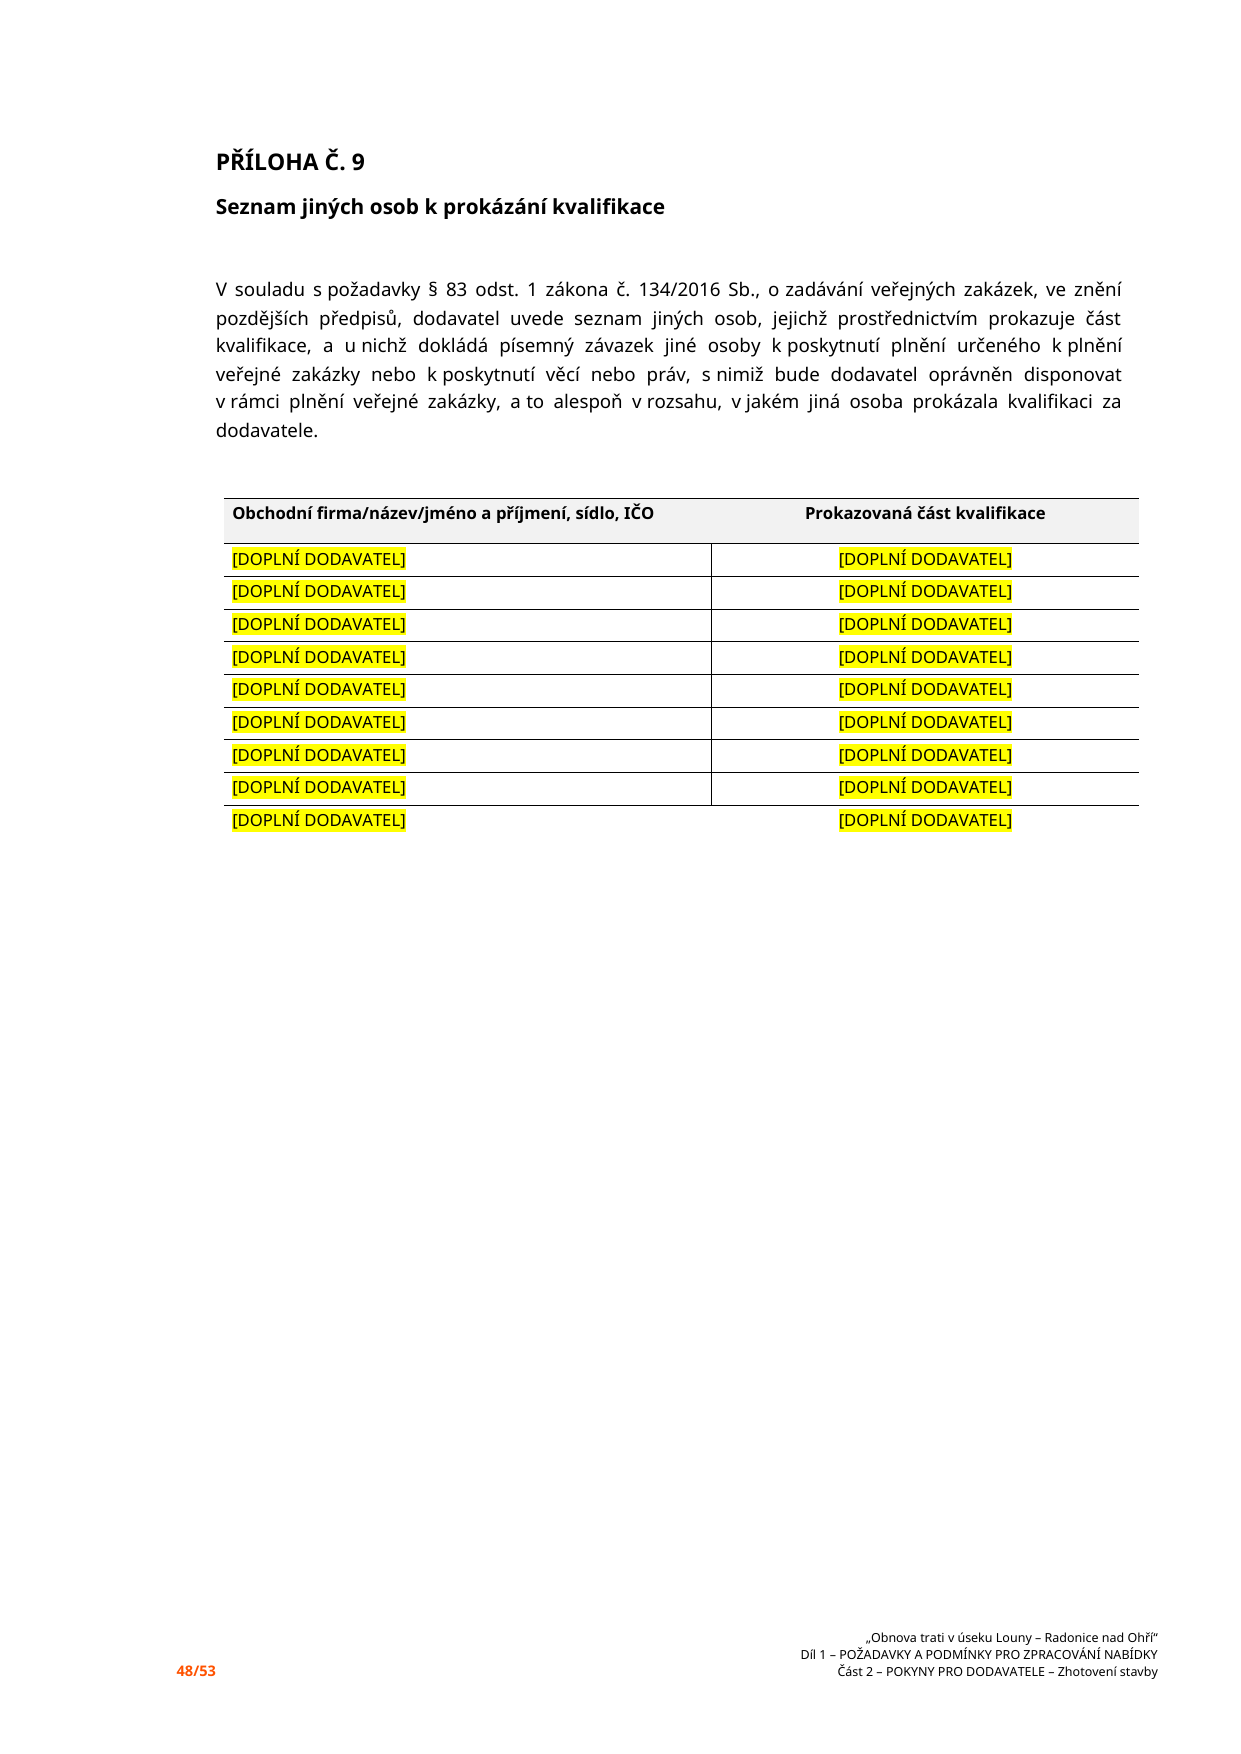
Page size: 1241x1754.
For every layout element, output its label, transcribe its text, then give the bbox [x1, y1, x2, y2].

table_cell [DOPLNÍ DODAVATEL] [224, 708, 711, 739]
table_cell [DOPLNÍ DODAVATEL] [224, 740, 711, 772]
table_cell [DOPLNÍ DODAVATEL] [712, 577, 1139, 608]
table_cell [DOPLNÍ DODAVATEL] [224, 773, 711, 805]
text Seznam jiných osob k prokázání kvalifikace [216, 192, 1122, 221]
table_header Obchodní firma/název/jméno a příjmení, sídlo, IČO [224, 499, 711, 543]
table_cell [DOPLNÍ DODAVATEL] [712, 740, 1139, 772]
text Příloha č. 9 [216, 146, 1122, 177]
table_cell [DOPLNÍ DODAVATEL] [224, 544, 711, 576]
table_cell [DOPLNÍ DODAVATEL] [712, 544, 1139, 576]
table_cell [DOPLNÍ DODAVATEL] [712, 642, 1139, 674]
table_cell [DOPLNÍ DODAVATEL] [224, 642, 711, 674]
table_cell [DOPLNÍ DODAVATEL] [712, 610, 1139, 641]
table_cell [DOPLNÍ DODAVATEL] [711, 806, 1139, 837]
table_cell [DOPLNÍ DODAVATEL] [224, 806, 711, 837]
table_header Prokazovaná část kvalifikace [711, 499, 1139, 543]
table_cell [DOPLNÍ DODAVATEL] [224, 610, 711, 641]
table_cell [DOPLNÍ DODAVATEL] [712, 708, 1139, 739]
table_cell [DOPLNÍ DODAVATEL] [224, 675, 711, 707]
table_cell [DOPLNÍ DODAVATEL] [224, 577, 711, 608]
table_cell [DOPLNÍ DODAVATEL] [712, 773, 1139, 805]
text V souladu s požadavky § 83 odst. 1 zákona č. 134/2016 Sb., o zadávání veřejných zakázek, ve znění pozdějších předpisů, dodavatel uvede seznam jiných osob, jejichž prostřednictvím prokazuje část kvalifikace, a u nichž dokládá písemný závazek jiné osoby k poskytnutí plnění určeného k plnění veřejné zakázky nebo k poskytnutí věcí nebo práv, s nimiž bude dodavatel oprávněn disponovat v rámci plnění veřejné zakázky, a to alespoň v rozsahu, v jakém jiná osoba prokázala kvalifikaci za dodavatele. [216, 277, 1122, 442]
table_cell [DOPLNÍ DODAVATEL] [712, 675, 1139, 707]
